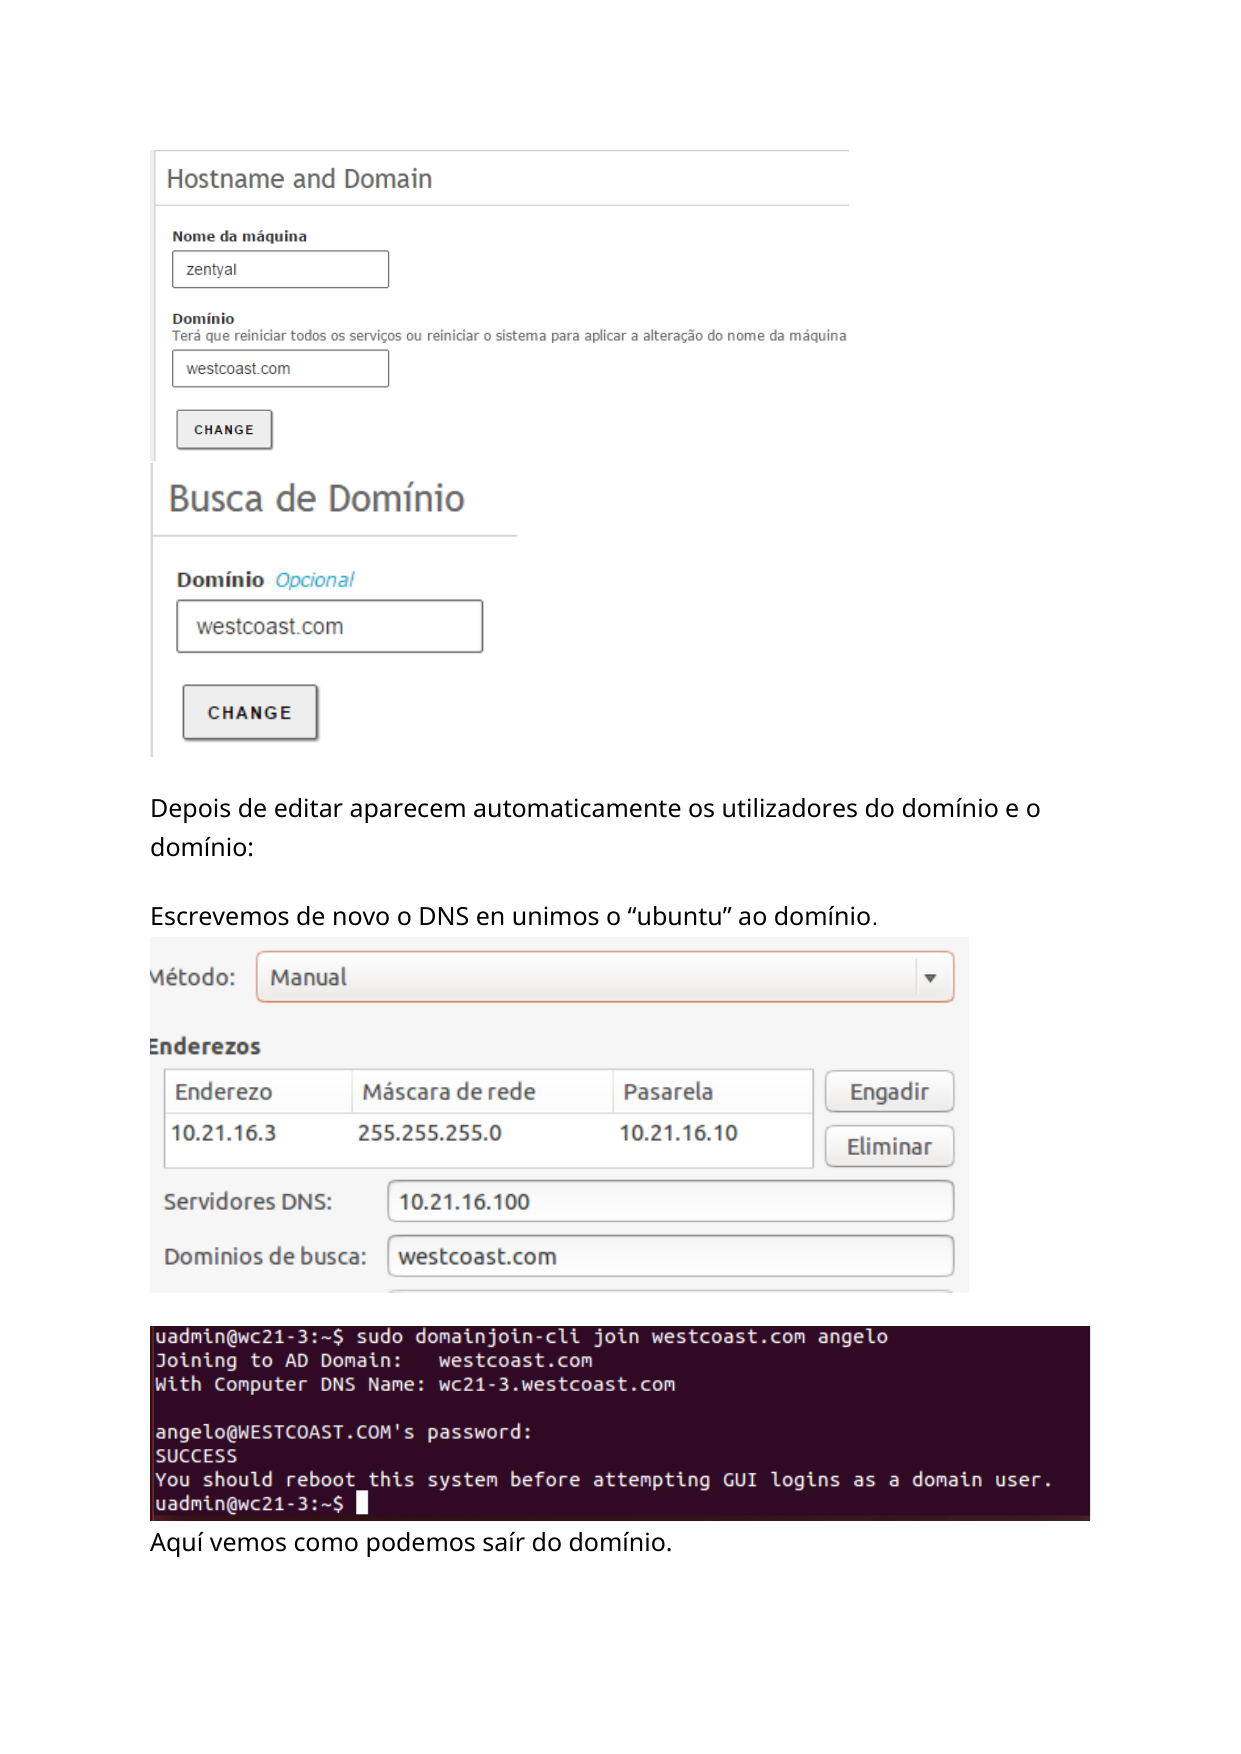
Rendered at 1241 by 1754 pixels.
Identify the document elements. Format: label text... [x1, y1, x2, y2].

picture [150, 1326, 1091, 1521]
text Depois de editar aparecem automaticamente os utilizadores do domínio e o domínio: [150, 790, 1090, 863]
picture [150, 150, 850, 461]
picture [150, 937, 969, 1293]
text Escrevemos de novo o DNS en unimos o “ubuntu” ao domínio. [150, 899, 1090, 933]
text Aquí vemos como podemos saír do domínio. [150, 1524, 1090, 1558]
picture [150, 463, 518, 757]
